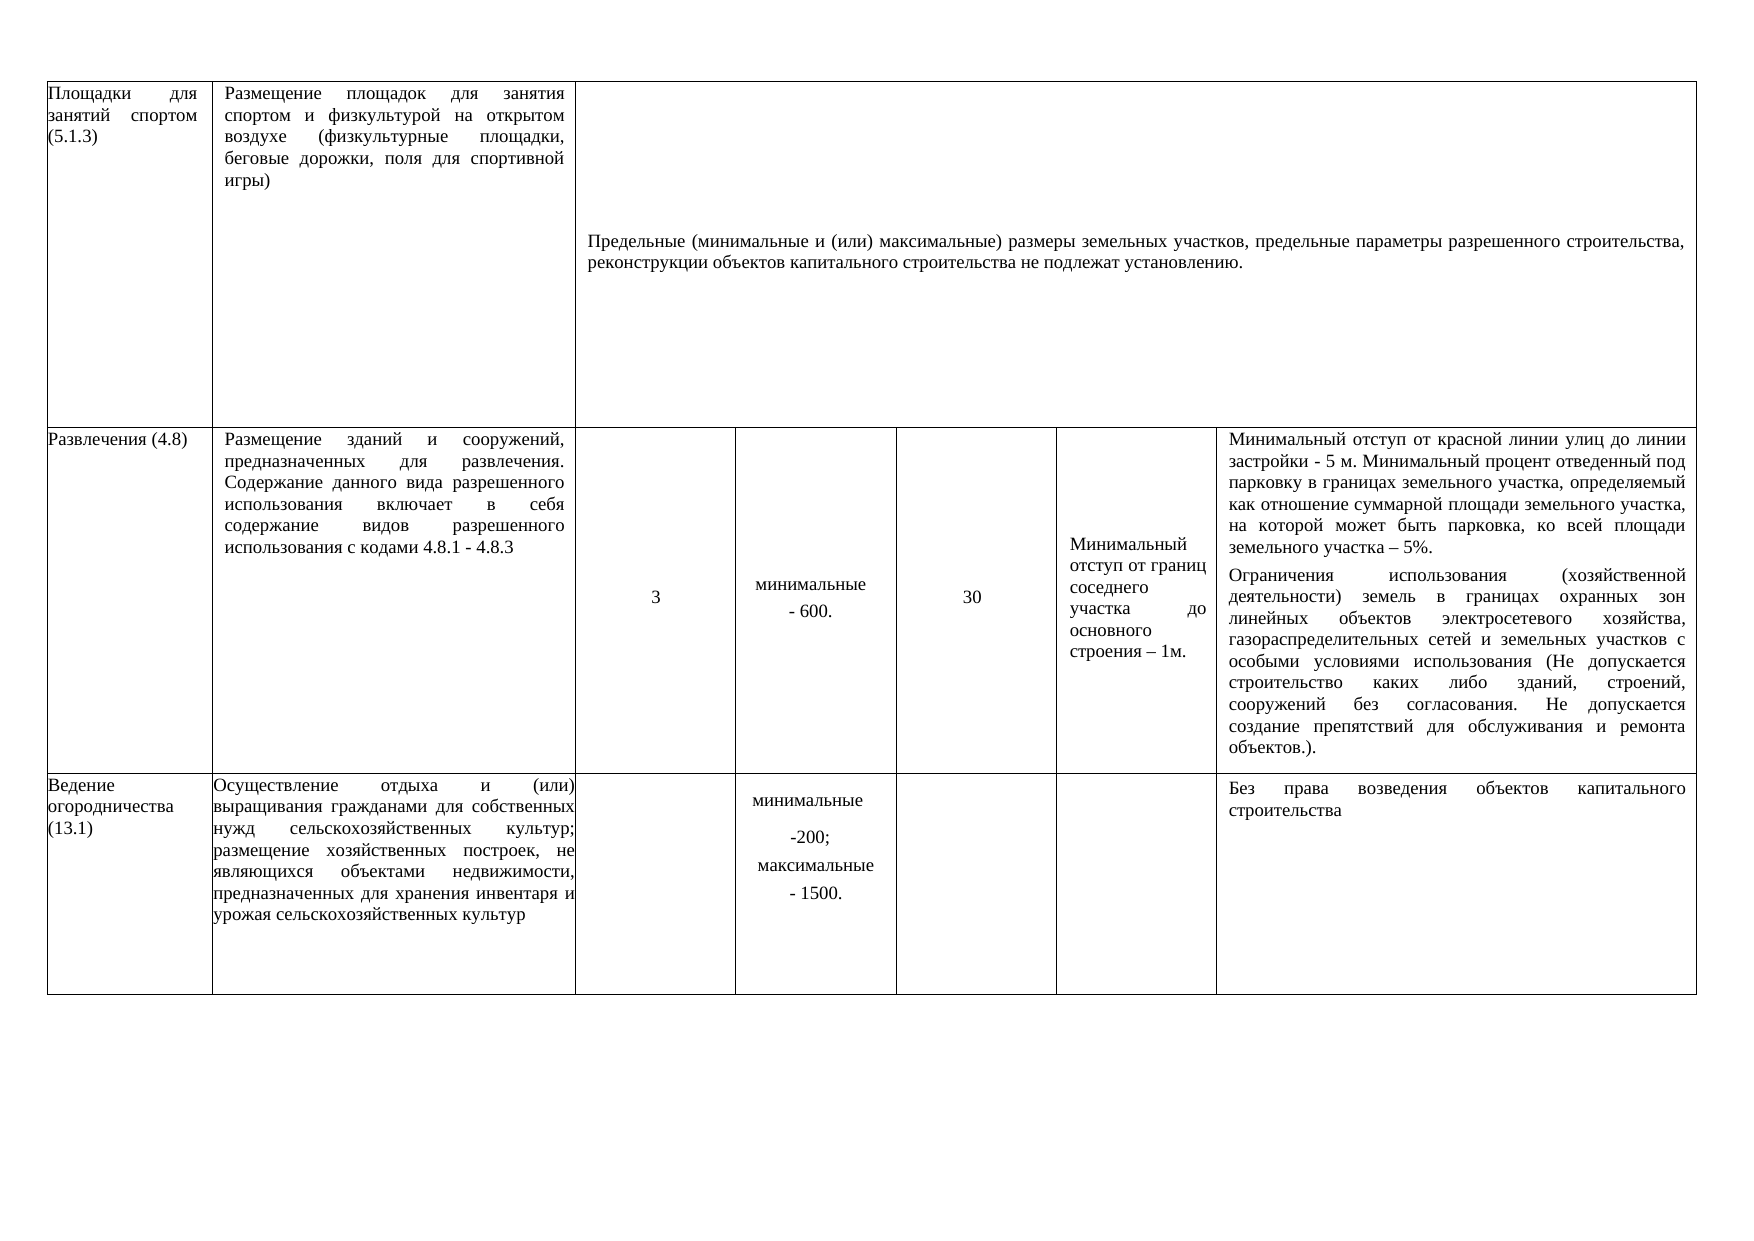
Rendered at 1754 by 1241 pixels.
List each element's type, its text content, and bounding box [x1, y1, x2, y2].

table_cell минимальные - 600. [736, 428, 896, 773]
table_cell минимальные -200; максимальные - 1500. [736, 774, 896, 993]
table_cell 30 [897, 428, 1056, 773]
table_cell [1057, 774, 1216, 993]
table_cell Минимальный отступ от красной линии улиц до линии застройки - 5 м. Минимальный процент отведенный под парковку в границах земельного участка, определяемый как отношение суммарной площади земельного участка, на которой может быть парковка, ко всей площади земельного участка – 5%. Ограничения использования (хозяйственной деятельности) земель в границах охранных зон линейных объектов электросетевого хозяйства, газораспределительных сетей и земельных участков с особыми условиями использования (Не допускается строительство каких либо зданий, строений, сооружений без согласования. Не допускается создание препятствий для обслуживания и ремонта объектов.). [1217, 428, 1696, 773]
table_cell Размещение зданий и сооружений, предназначенных для развлечения. Содержание данного вида разрешенного использования включает в себя содержание видов разрешенного использования с кодами 4.8.1 - 4.8.3 [213, 428, 575, 773]
table_cell 3 [576, 428, 735, 773]
table_cell Ведение огородничества (13.1) [48, 774, 212, 993]
table_cell Развлечения (4.8) [48, 428, 212, 773]
table_cell Площадки для занятий спортом (5.1.3) [48, 82, 212, 427]
table_cell [897, 774, 1056, 993]
table_cell Минимальный отступ от границ соседнего участка до основного строения – 1м. [1057, 428, 1216, 773]
table_cell Без права возведения объектов капитального строительства [1217, 774, 1696, 993]
table_cell Осуществление отдыха и (или) выращивания гражданами для собственных нужд сельскохозяйственных культур; размещение хозяйственных построек, не являющихся объектами недвижимости, предназначенных для хранения инвентаря и урожая сельскохозяйственных культур [213, 774, 575, 993]
table_cell Предельные (минимальные и (или) максимальные) размеры земельных участков, предельные параметры разрешенного строительства, реконструкции объектов капитального строительства не подлежат установлению. [576, 82, 1696, 427]
table_cell Размещение площадок для занятия спортом и физкультурой на открытом воздухе (физкультурные площадки, беговые дорожки, поля для спортивной игры) [213, 82, 575, 427]
table_cell [576, 774, 735, 993]
